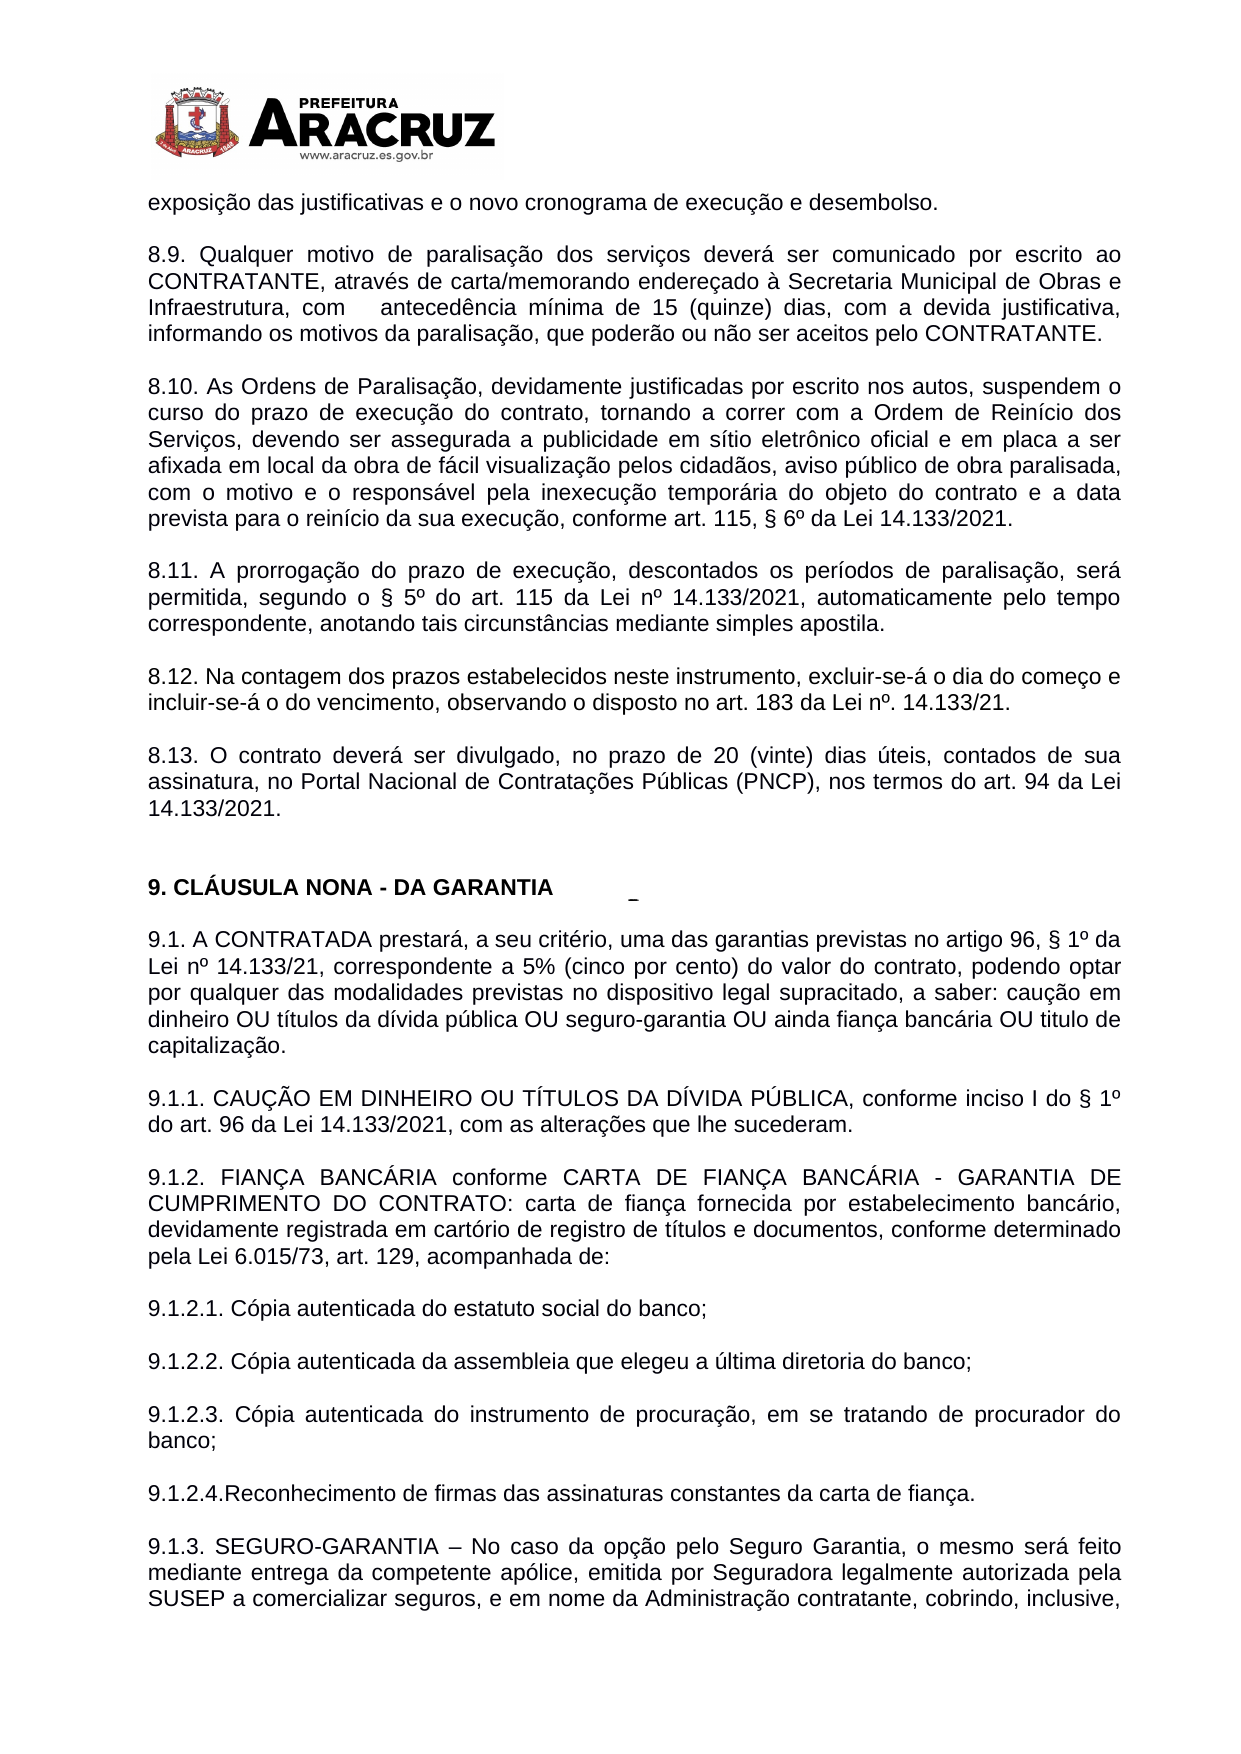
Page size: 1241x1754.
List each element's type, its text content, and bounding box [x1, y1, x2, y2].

text 9.1. A CONTRATADA prestará, a seu critério, uma das garantias previstas no artigo 96, § 1º da Lei nº 14.133/21, correspondente a 5% (cinco por cento) do valor do contrato, podendo optar por qualquer das modalidades previstas no dispositivo legal supracitado, a saber: caução em dinheiro OU títulos da dívida pública OU seguro-garantia OU ainda fiança bancária OU titulo de capitalização. [148, 926, 1122, 1058]
text 8.9. Qualquer motivo de paralisação dos serviços deverá ser comunicado por escrito ao CONTRATANTE, através de carta/memorando endereçado à Secretaria Municipal de Obras e Infraestrutura, com antecedência mínima de 15 (quinze) dias, com a devida justificativa, informando os motivos da paralisação, que poderão ou não ser aceitos pelo CONTRATANTE. [148, 241, 1122, 347]
text 8.11. A prorrogação do prazo de execução, descontados os períodos de paralisação, será permitida, segundo o § 5º do art. 115 da Lei nº 14.133/2021, automaticamente pelo tempo correspondente, anotando tais circunstâncias mediante simples apostila. [148, 557, 1122, 637]
text 8.10. As Ordens de Paralisação, devidamente justificadas por escrito nos autos, suspendem o curso do prazo de execução do contrato, tornando a correr com a Ordem de Reinício dos Serviços, devendo ser assegurada a publicidade em sítio eletrônico oficial e em placa a ser afixada em local da obra de fácil visualização pelos cidadãos, aviso público de obra paralisada, com o motivo e o responsável pela inexecução temporária do objeto do contrato e a data prevista para o reinício da sua execução, conforme art. 115, § 6º da Lei 14.133/2021. [148, 373, 1122, 531]
text 9.1.2.4.Reconhecimento de firmas das assinaturas constantes da carta de fiança. [148, 1480, 1122, 1506]
picture [151, 73, 504, 180]
text 9.1.2.1. Cópia autenticada do estatuto social do banco; [148, 1295, 1122, 1322]
text 8.12. Na contagem dos prazos estabelecidos neste instrumento, excluir-se-á o dia do começo e incluir-se-á o do vencimento, observando o disposto no art. 183 da Lei nº. 14.133/21. [148, 663, 1122, 716]
subtitle 9. CLÁUSULA NONA - DA GARANTIA [148, 874, 1122, 900]
text 8.13. O contrato deverá ser divulgado, no prazo de 20 (vinte) dias úteis, contados de sua assinatura, no Portal Nacional de Contratações Públicas (PNCP), nos termos do art. 94 da Lei 14.133/2021. [148, 742, 1122, 821]
text 9.1.2.2. Cópia autenticada da assembleia que elegeu a última diretoria do banco; [148, 1348, 1122, 1374]
text 9.1.2. FIANÇA BANCÁRIA conforme CARTA DE FIANÇA BANCÁRIA - GARANTIA DE CUMPRIMENTO DO CONTRATO: carta de fiança fornecida por estabelecimento bancário, devidamente registrada em cartório de registro de títulos e documentos, conforme determinado pela Lei 6.015/73, art. 129, acompanhada de: [148, 1164, 1122, 1269]
text 9.1.1. CAUÇÃO EM DINHEIRO OU TÍTULOS DA DÍVIDA PÚBLICA, conforme inciso I do § 1º do art. 96 da Lei 14.133/2021, com as alterações que lhe sucederam. [148, 1084, 1122, 1137]
text 9.1.2.3. Cópia autenticada do instrumento de procuração, em se tratando de procurador do banco; [148, 1401, 1122, 1453]
